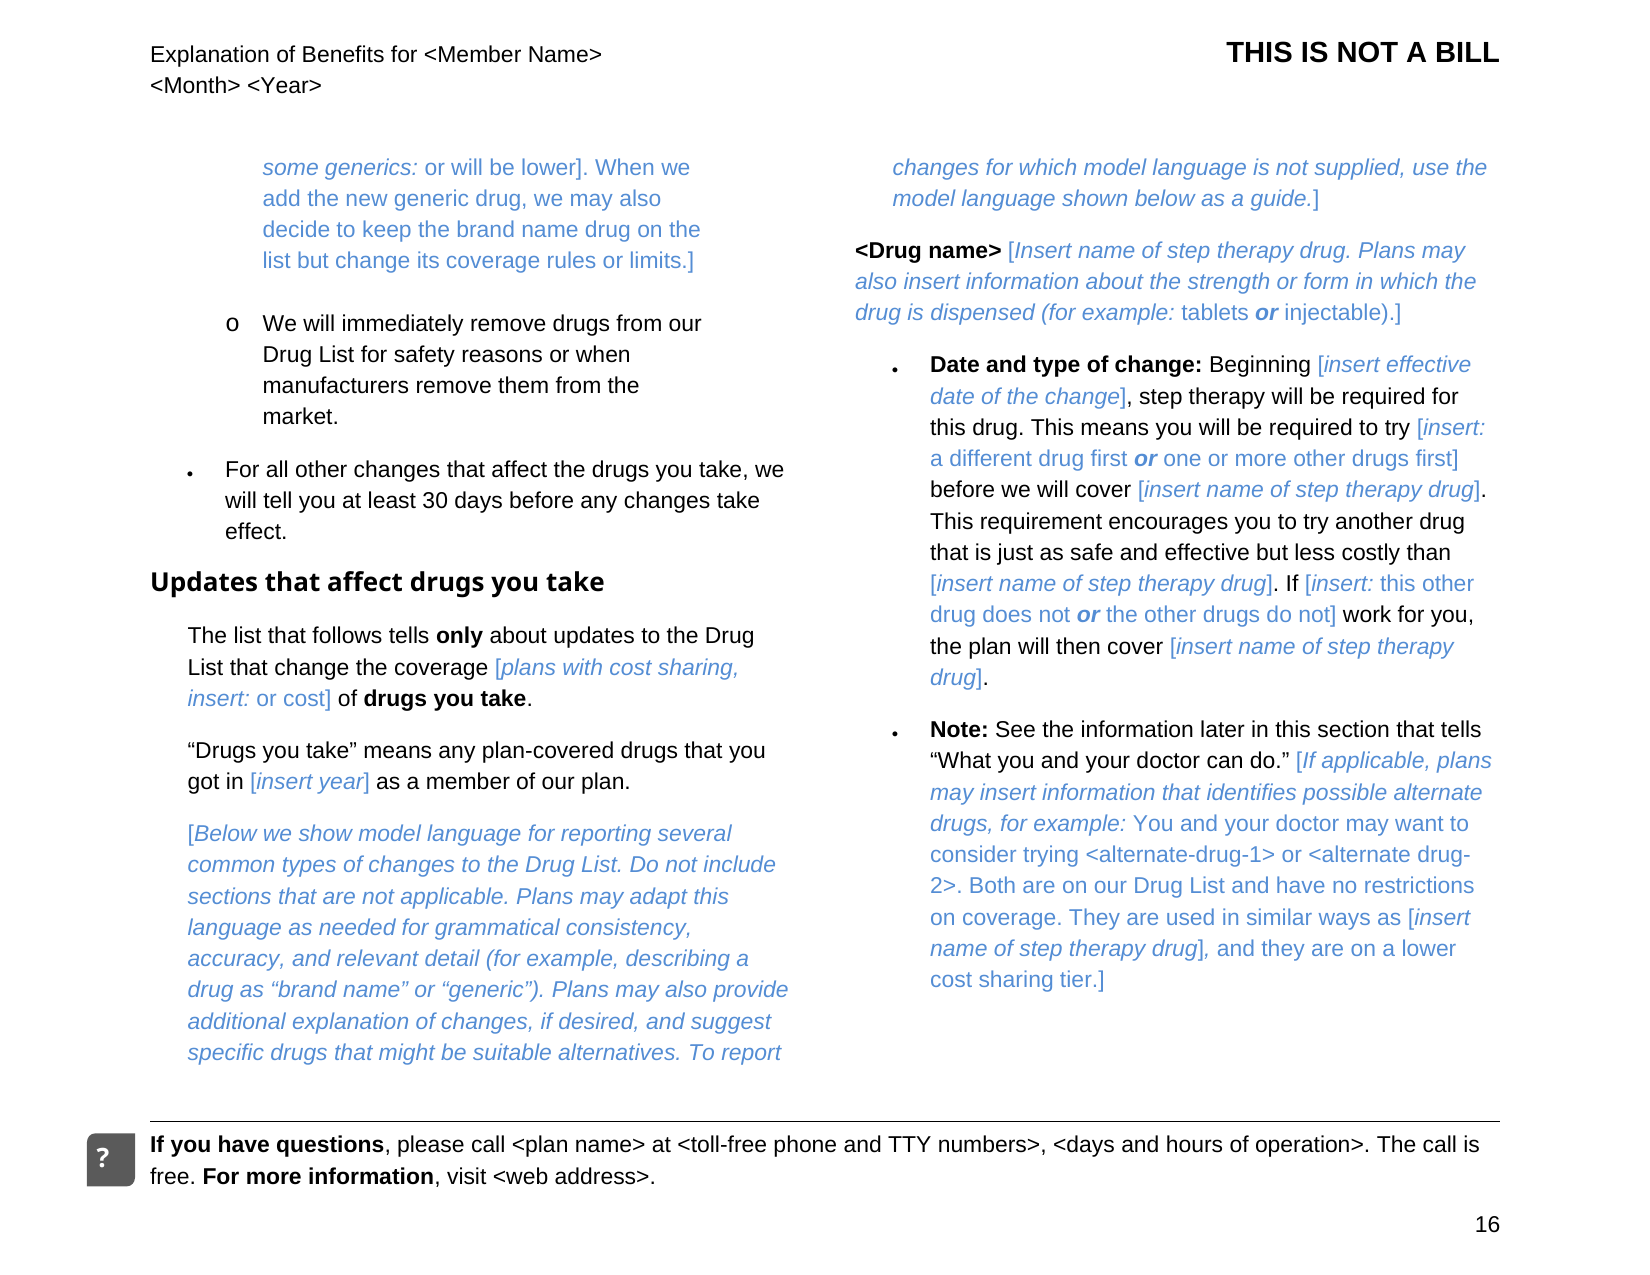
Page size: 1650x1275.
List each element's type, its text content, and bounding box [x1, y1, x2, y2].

list Note: See the information later in this section that tells “What you and your doctor can do.” [If applicable, plans may insert information that identifies possible alternate drugs, for example: You and your doctor may want to consider trying <alternate-drug-1> or <alternate drug-2>. Both are on our Drug List and have no restrictions on coverage. They are used in similar ways as [insert name of step therapy drug], and they are on a lower cost sharing tier.] [892, 712, 1500, 994]
text [Below we show model language for reporting several common types of changes to the Drug List. Do not include sections that are not applicable. Plans may adapt this language as needed for grammatical consistency, accuracy, and relevant detail (for example, describing a drug as “brand name” or “generic”). Plans may also provide additional explanation of changes, if desired, and suggest specific drugs that might be suitable alternatives. To report changes for which model language is not supplied, use the model language shown below as a guide.] [892, 150, 1500, 212]
text [Below we show model language for reporting several common types of changes to the Drug List. Do not include sections that are not applicable. Plans may adapt this language as needed for grammatical consistency, accuracy, and relevant detail (for example, describing a drug as “brand name” or “generic”). Plans may also provide additional explanation of changes, if desired, and suggest specific drugs that might be suitable alternatives. To report changes for which model language is not supplied, use the model language shown below as a guide.] [187, 817, 795, 1067]
list We will immediately remove drugs from our Drug List for safety reasons or when manufacturers remove them from the market. [225, 306, 720, 431]
subtitle Updates that affect drugs you take [150, 567, 795, 598]
text “Drugs you take” means any plan-covered drugs that you got in [insert year] as a member of our plan. [187, 733, 795, 796]
list For all other changes that affect the drugs you take, we will tell you at least 30 days before any changes take effect. [187, 452, 795, 546]
text The list that follows tells only about updates to the Drug List that change the coverage [plans with cost sharing, insert: or cost] of drugs you take. [187, 619, 795, 712]
list Date and type of change: Beginning [insert effective date of the change], step therapy will be required for this drug. This means you will be required to try [insert: a different drug first or one or more other drugs first] before we will cover [insert name of step therapy drug]. This requirement encourages you to try another drug that is just as safe and effective but less costly than [insert name of step therapy drug]. If [insert: this other drug does not or the other drugs do not] work for you, the plan will then cover [insert name of step therapy drug]. [892, 348, 1500, 692]
list <Drug name> [Insert name of step therapy drug. Plans may also insert information about the strength or form in which the drug is dispensed (for example: tablets or injectable).] [855, 233, 1500, 327]
